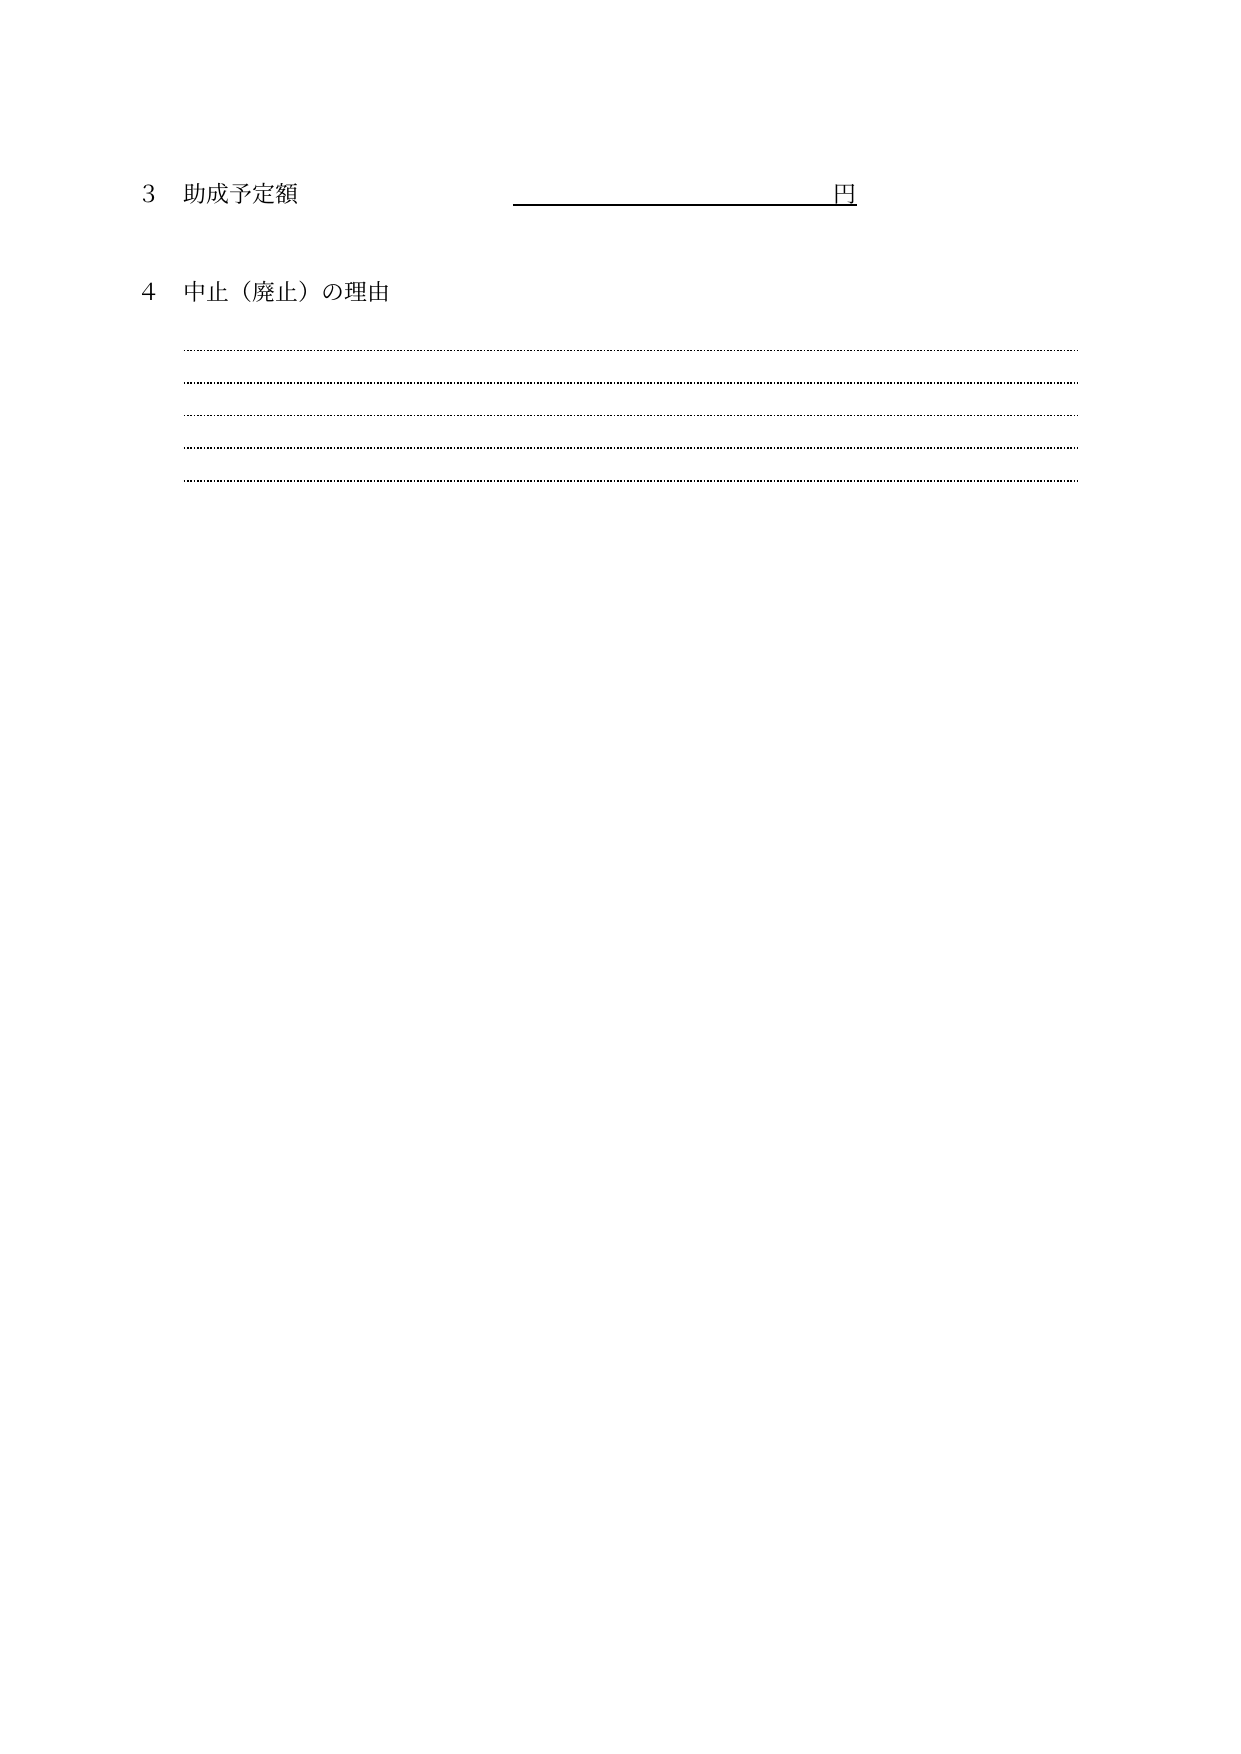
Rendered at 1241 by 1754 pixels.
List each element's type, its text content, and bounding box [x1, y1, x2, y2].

text ４ 中止（廃止）の理由 [138, 257, 1100, 323]
text ３ 助成予定額 円 [138, 160, 1100, 225]
